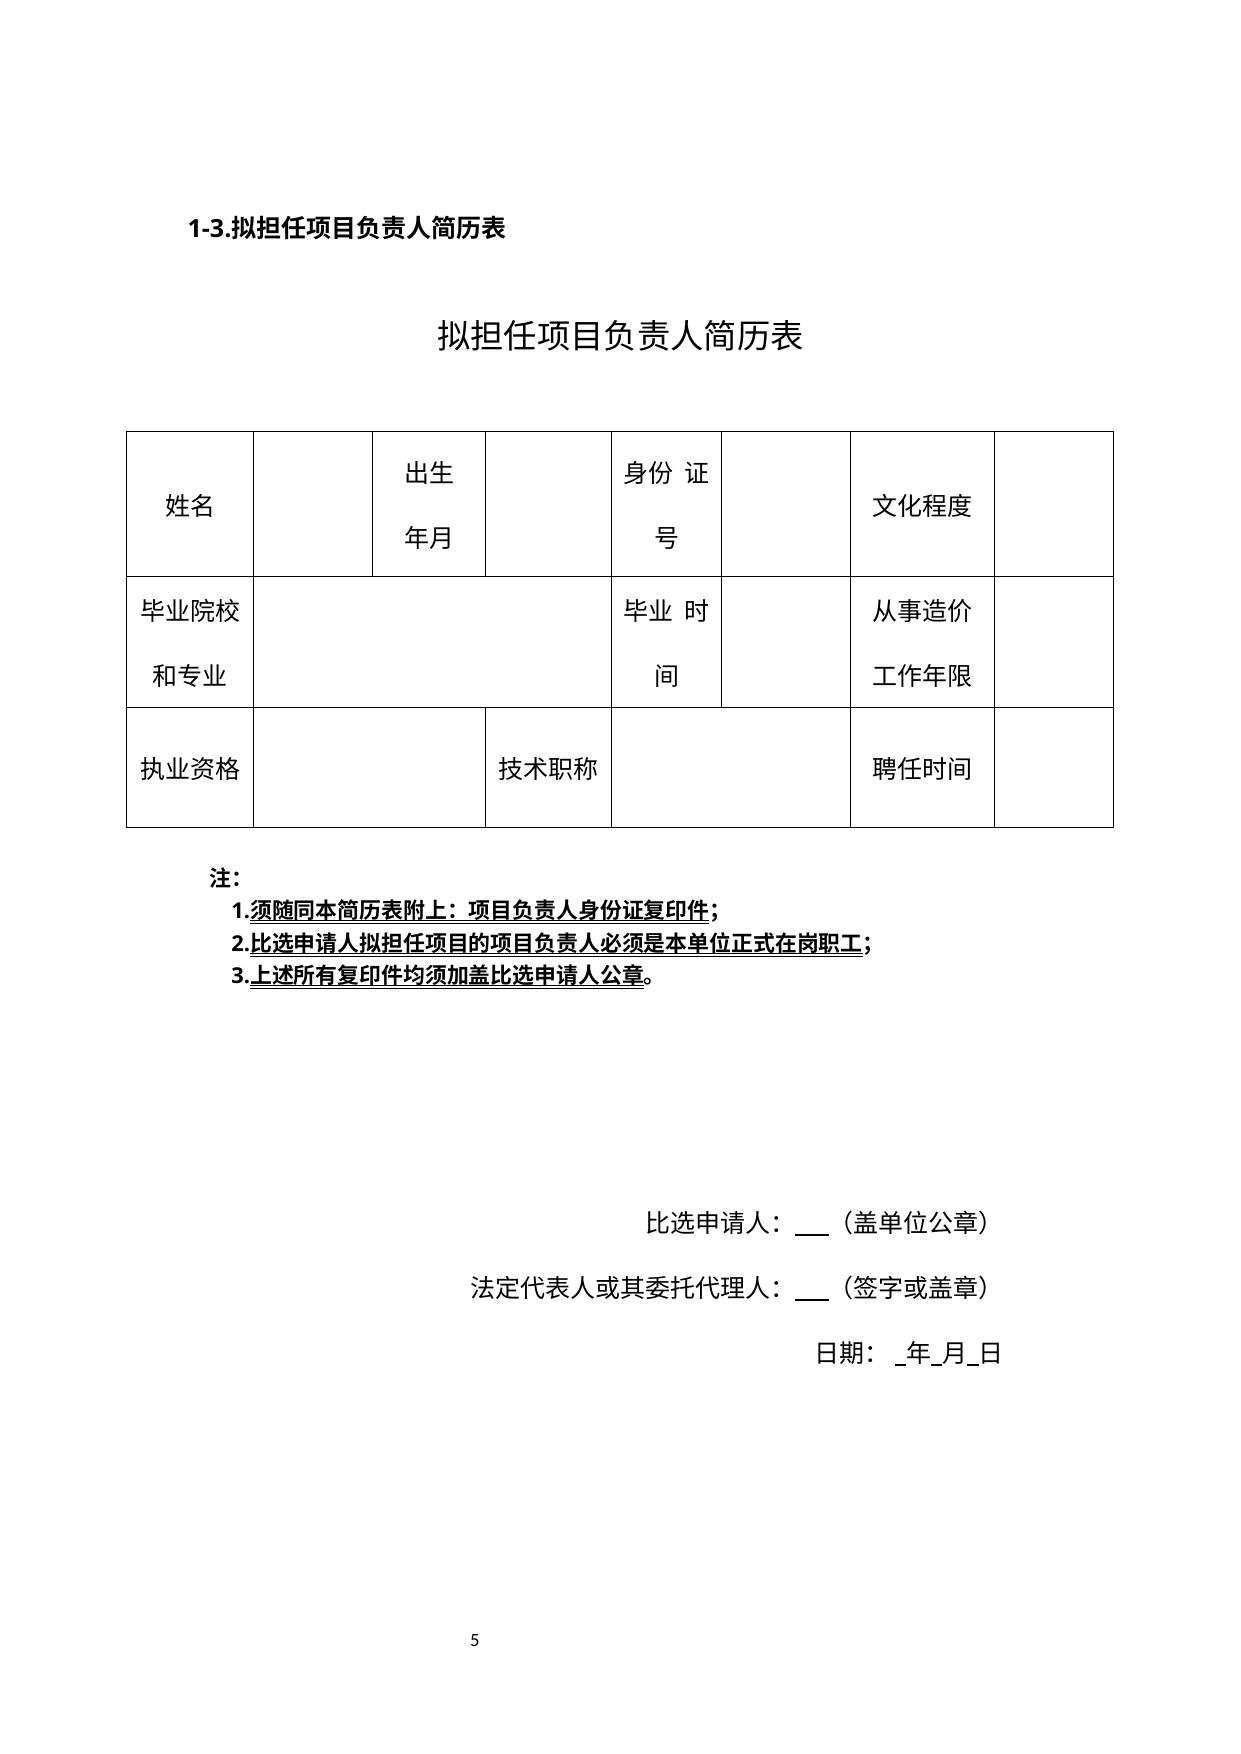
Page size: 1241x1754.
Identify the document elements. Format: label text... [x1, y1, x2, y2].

table_header [254, 432, 372, 576]
text 3.上述所有复印件均须加盖比选申请人公章。 [187, 958, 1053, 991]
table_cell 技术职称 [486, 708, 611, 827]
table_cell 执业资格 [127, 708, 253, 827]
text 日期： 年 月 日 [187, 1319, 1003, 1384]
text 1.须随同本简历表附上：项目负责人身份证复印件； [187, 893, 1053, 926]
table_header [995, 432, 1113, 576]
table_cell [995, 708, 1113, 827]
text 2.比选申请人拟担任项目的项目负责人必须是本单位正式在岗职工； [187, 926, 1053, 958]
table_cell 从事造价工作年限 [851, 577, 994, 707]
table_header [722, 432, 850, 576]
table_cell [995, 577, 1113, 707]
table_cell [722, 577, 850, 707]
text 法定代表人或其委托代理人： （签字或盖章） [187, 1254, 1003, 1319]
table_cell [254, 708, 485, 827]
table_cell [612, 708, 850, 827]
table_header 文化程度 [851, 432, 994, 576]
table_header 出生 年月 [373, 432, 485, 576]
table_header [486, 432, 611, 576]
text 1-3.拟担任项目负责人简历表 [187, 194, 1053, 259]
text 比选申请人： （盖单位公章） [187, 1189, 1003, 1254]
table_cell [254, 577, 611, 707]
table_cell 毕业 时间 [612, 577, 721, 707]
text 注： [187, 861, 1053, 893]
table_cell 毕业院校 和专业 [127, 577, 253, 707]
table_cell 聘任时间 [851, 708, 994, 827]
table_header 身份 证号 [612, 432, 721, 576]
text 拟担任项目负责人简历表 [187, 301, 1053, 366]
table_header 姓名 [127, 432, 253, 576]
